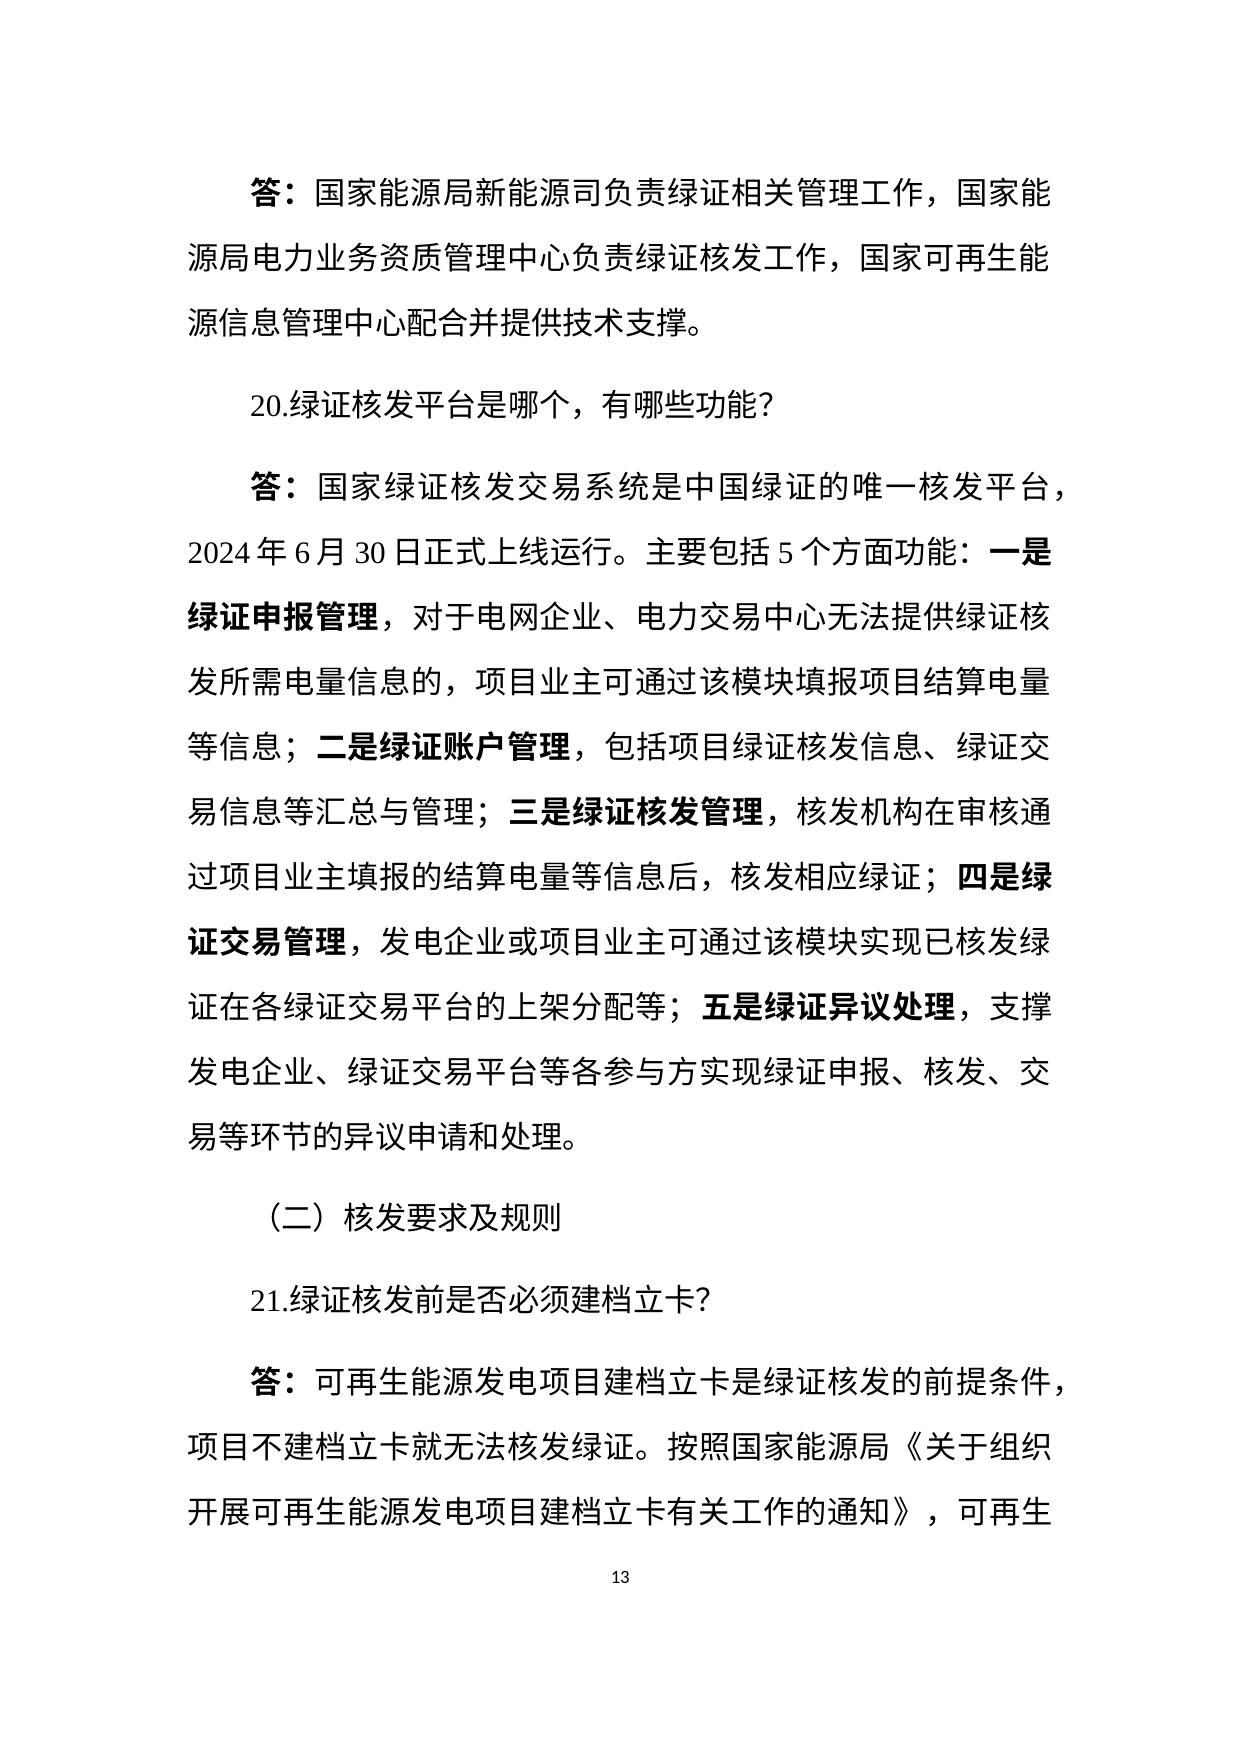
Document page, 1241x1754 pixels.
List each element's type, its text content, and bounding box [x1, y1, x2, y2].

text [187, 1347, 1053, 1542]
list 绿证核发前是否必须建档立卡？ [187, 1265, 1053, 1330]
list 绿证核发平台是哪个，有哪些功能？ [187, 370, 1053, 435]
text （二）核发要求及规则 [187, 1184, 1053, 1249]
text 答：国家能源局新能源司负责绿证相关管理工作，国家能源局电力业务资质管理中心负责绿证核发工作，国家可再生能源信息管理中心配合并提供技术支撑。 [187, 159, 1053, 354]
text 答：国家绿证核发交易系统是中国绿证的唯一核发平台，2024年6月30日正式上线运行。主要包括5个方面功能：一是绿证申报管理，对于电网企业、电力交易中心无法提供绿证核发所需电量信息的，项目业主可通过该模块填报项目结算电量等信息；二是绿证账户管理，包括项目绿证核发信息、绿证交易信息等汇总与管理；三是绿证核发管理，核发机构在审核通过项目业主填报的结算电量等信息后，核发相应绿证；四是绿证交易管理，发电企业或项目业主可通过该模块实现已核发绿证在各绿证交易平台的上架分配等；五是绿证异议处理，支撑发电企业、绿证交易平台等各参与方实现绿证申报、核发、交易等环节的异议申请和处理。 [187, 452, 1053, 1167]
